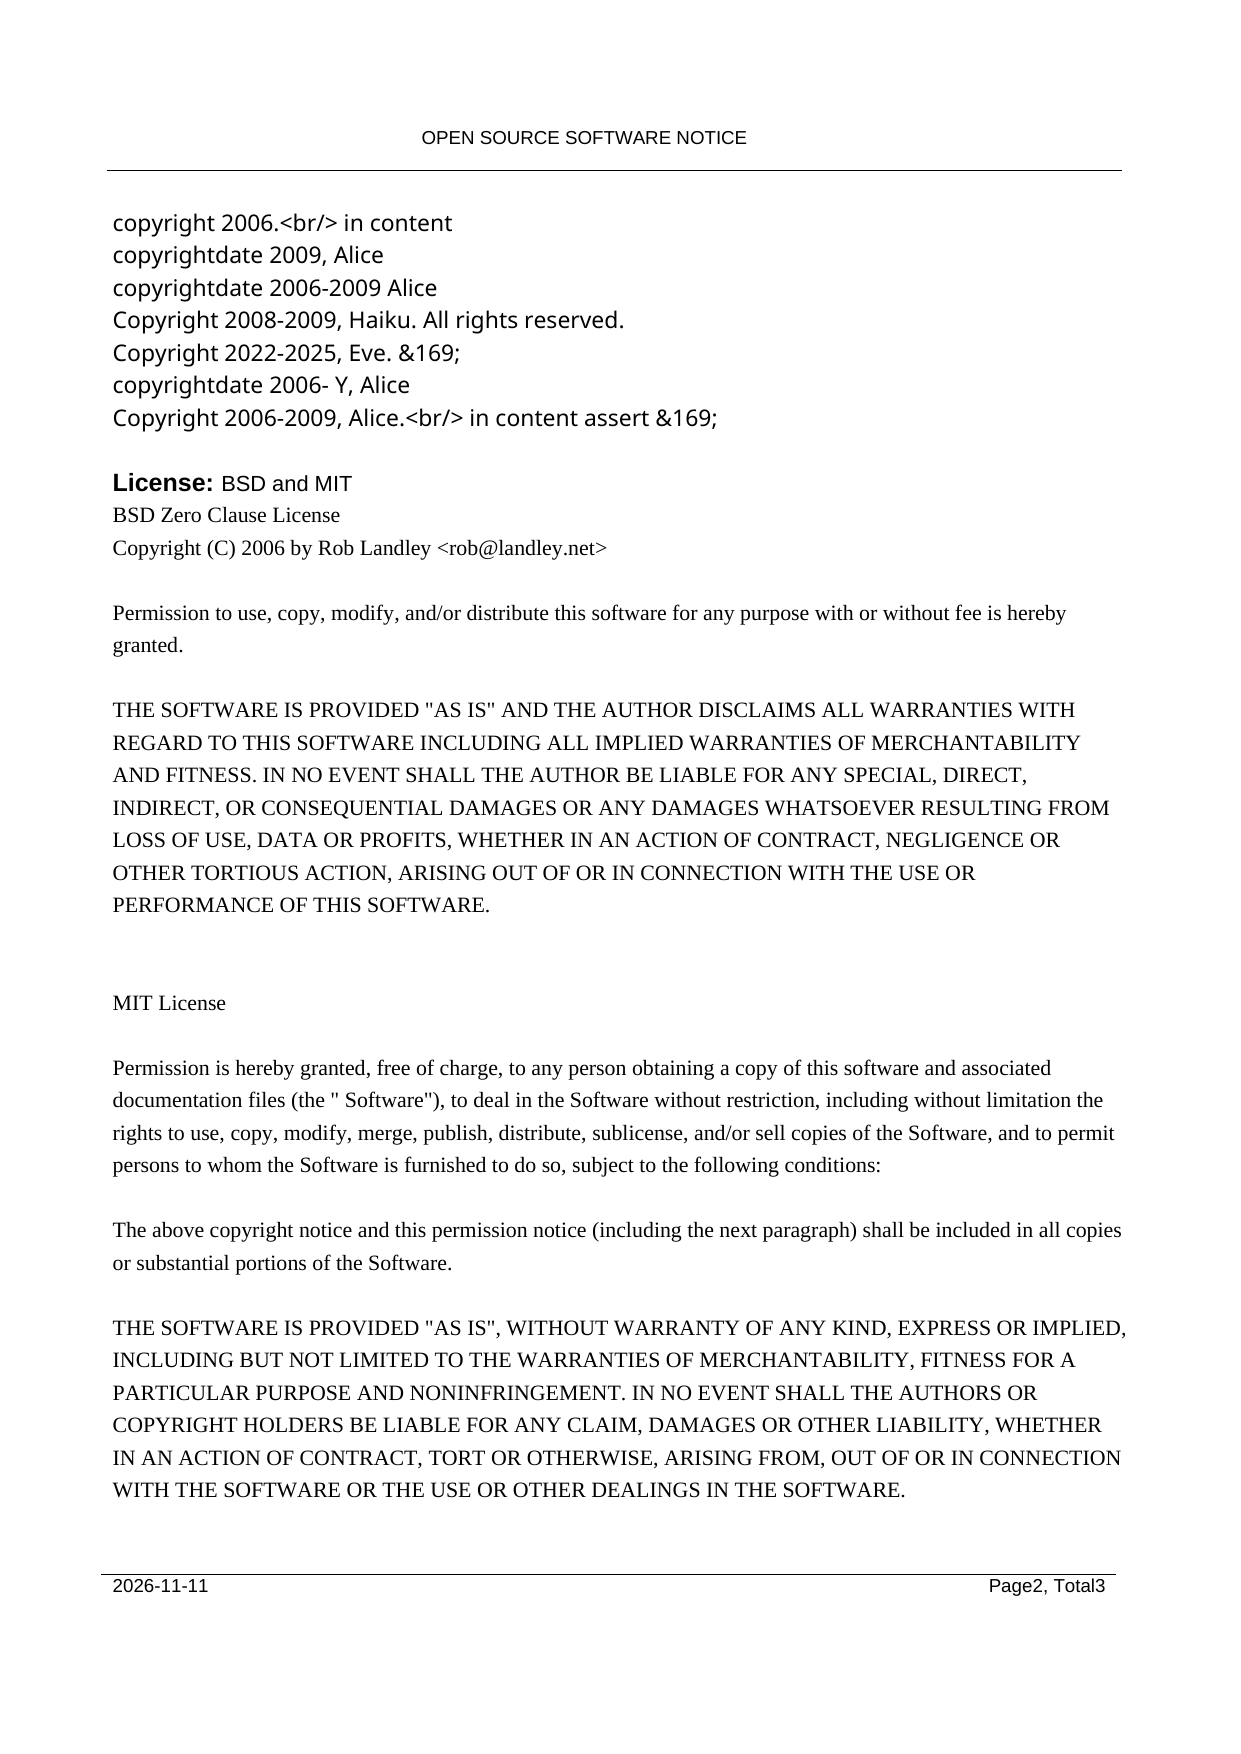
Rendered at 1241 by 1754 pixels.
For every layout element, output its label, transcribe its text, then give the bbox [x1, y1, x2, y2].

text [112, 206, 1128, 466]
text BSD Zero Clause License Copyright (C) 2006 by Rob Landley <rob@landley.net> Permission to use, copy, modify, and/or distribute this software for any purpose with or without fee is hereby granted. THE SOFTWARE IS PROVIDED "AS IS" AND THE AUTHOR DISCLAIMS ALL WARRANTIES WITH REGARD TO THIS SOFTWARE INCLUDING ALL IMPLIED WARRANTIES OF MERCHANTABILITY AND FITNESS. IN NO EVENT SHALL THE AUTHOR BE LIABLE FOR ANY SPECIAL, DIRECT, INDIRECT, OR CONSEQUENTIAL DAMAGES OR ANY DAMAGES WHATSOEVER RESULTING FROM LOSS OF USE, DATA OR PROFITS, WHETHER IN AN ACTION OF CONTRACT, NEGLIGENCE OR OTHER TORTIOUS ACTION, ARISING OUT OF OR IN CONNECTION WITH THE USE OR PERFORMANCE OF THIS SOFTWARE. MIT License Permission is hereby granted, free of charge, to any person obtaining a copy of this software and associated documentation files (the " Software"), to deal in the Software without restriction, including without limitation the rights to use, copy, modify, merge, publish, distribute, sublicense, and/or sell copies of the Software, and to permit persons to whom the Software is furnished to do so, subject to the following conditions: The above copyright notice and this permission notice (including the next paragraph) shall be included in all copies or substantial portions of the Software. THE SOFTWARE IS PROVIDED "AS IS", WITHOUT WARRANTY OF ANY KIND, EXPRESS OR IMPLIED, INCLUDING BUT NOT LIMITED TO THE WARRANTIES OF MERCHANTABILITY, FITNESS FOR A PARTICULAR PURPOSE AND NONINFRINGEMENT. IN NO EVENT SHALL THE AUTHORS OR COPYRIGHT HOLDERS BE LIABLE FOR ANY CLAIM, DAMAGES OR OTHER LIABILITY, WHETHER IN AN ACTION OF CONTRACT, TORT OR OTHERWISE, ARISING FROM, OUT OF OR IN CONNECTION WITH THE SOFTWARE OR THE USE OR OTHER DEALINGS IN THE SOFTWARE. [112, 499, 1128, 1539]
text License: BSD and MIT [112, 466, 1128, 499]
